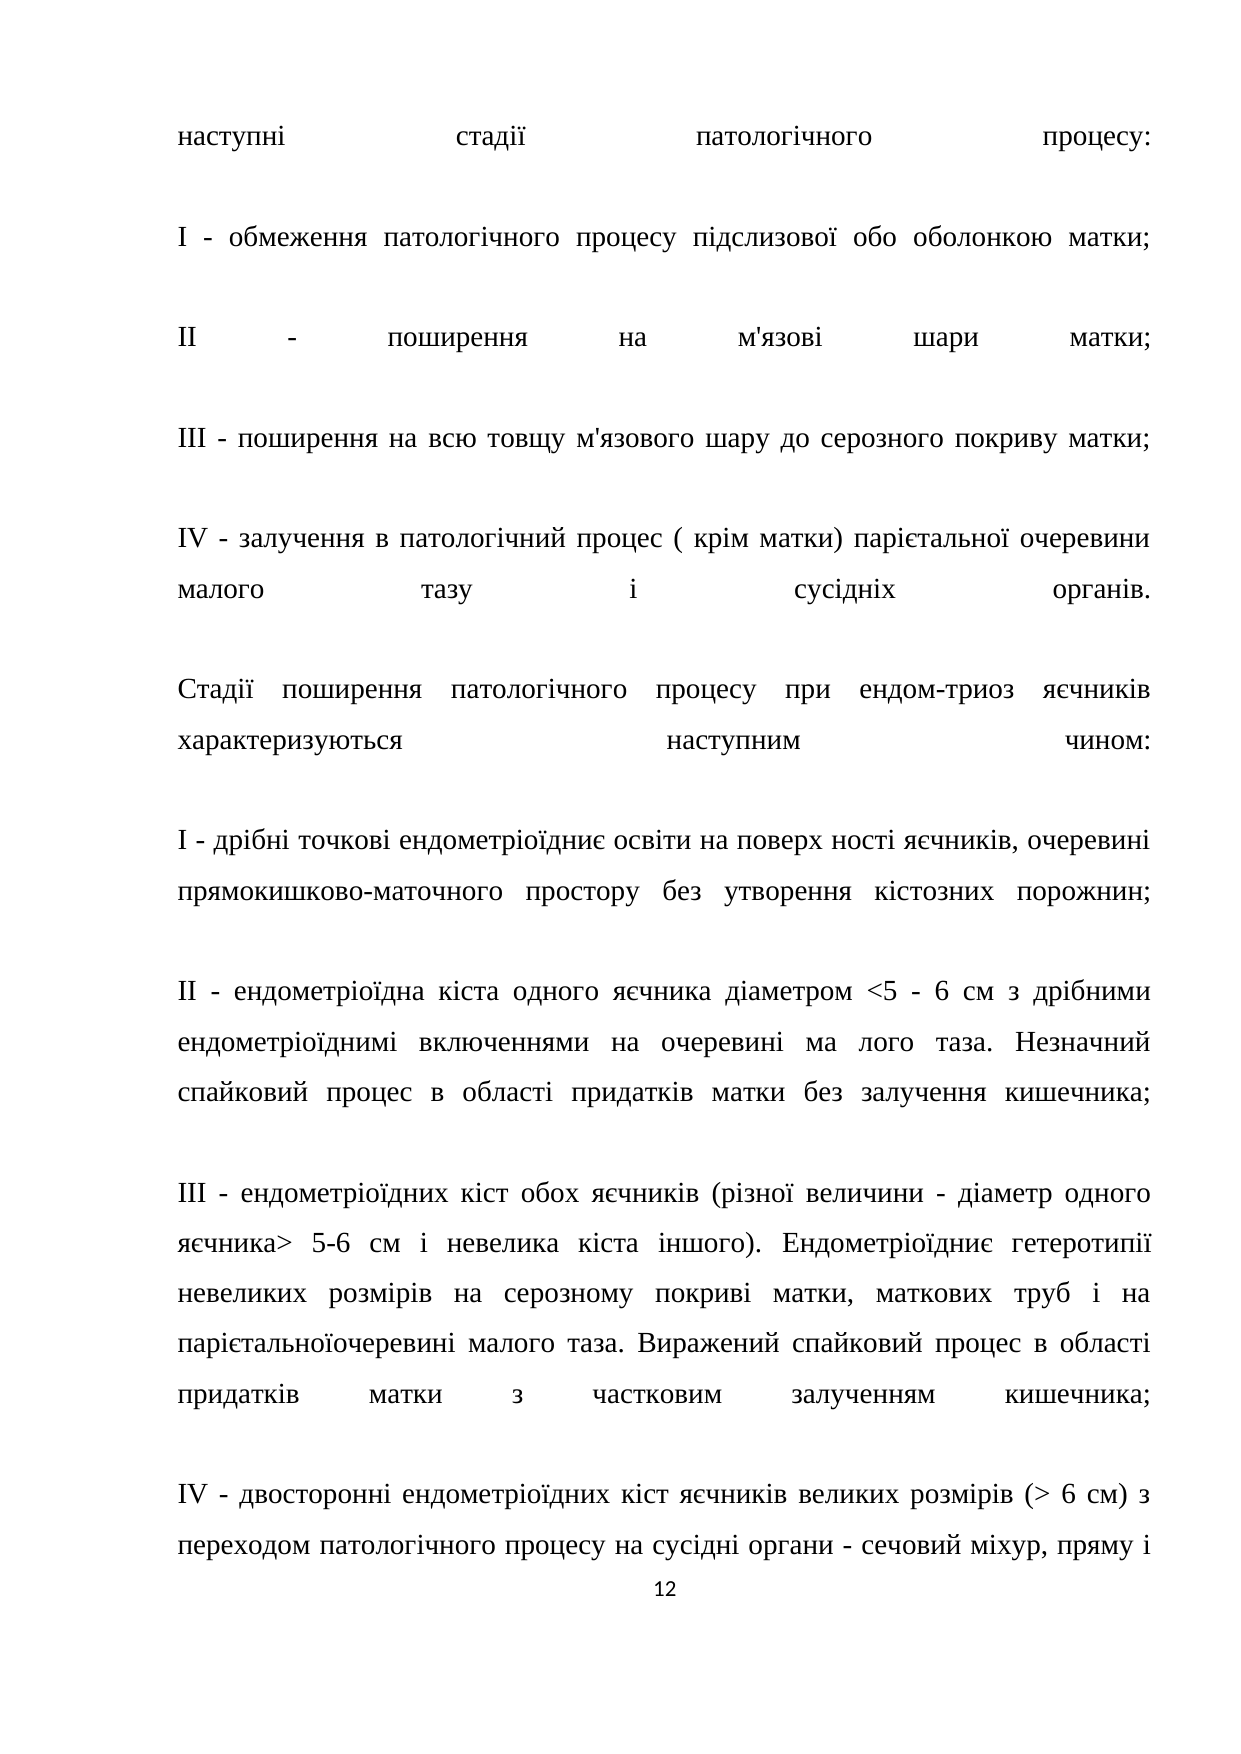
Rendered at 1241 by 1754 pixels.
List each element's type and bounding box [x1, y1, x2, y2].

text [177, 118, 1152, 1560]
